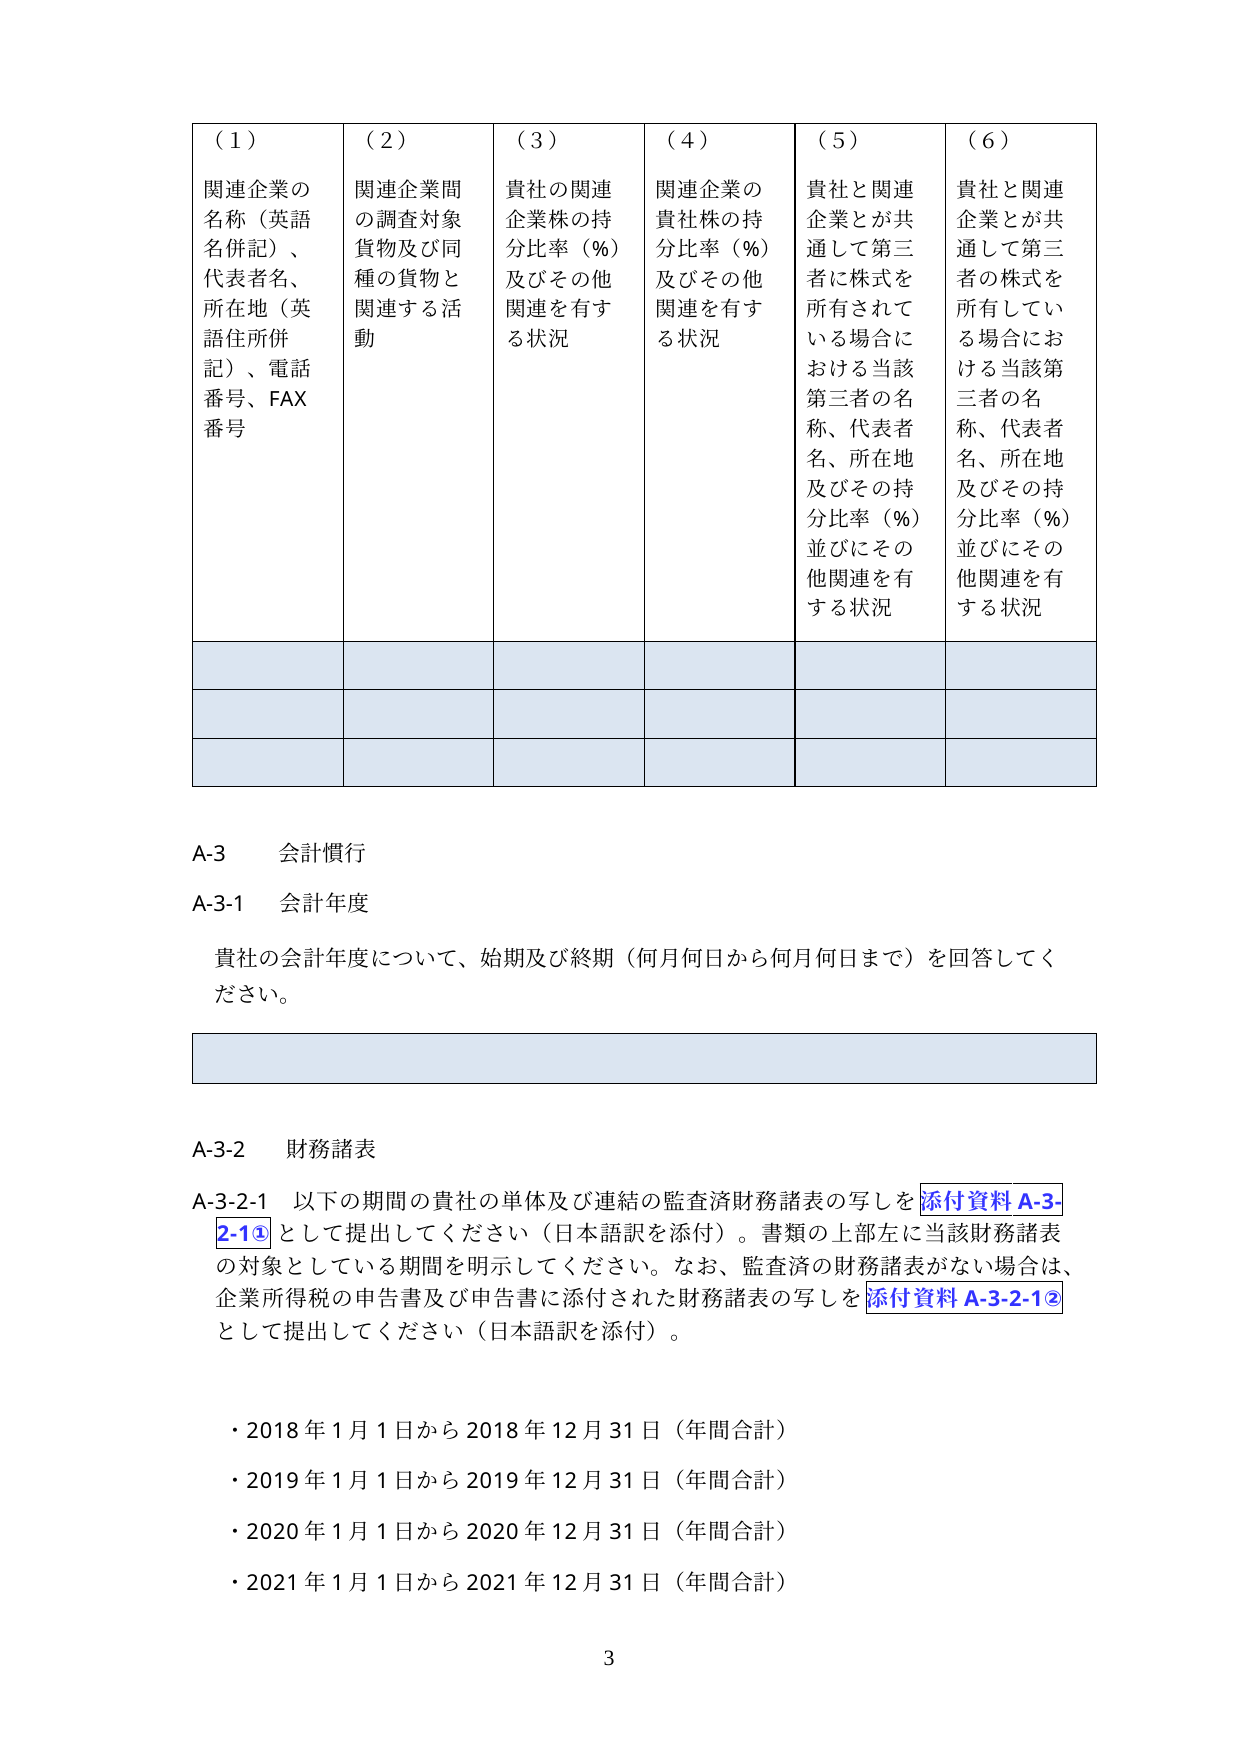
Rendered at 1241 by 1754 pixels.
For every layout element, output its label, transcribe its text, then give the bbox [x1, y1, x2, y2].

table_header [193, 1034, 1096, 1083]
text A-3-2-1 以下の期間の貴社の単体及び連結の監査済財務諸表の写しを添付資料A-3-2-1①として提出してください（日本語訳を添付）。書類の上部左に当該財務諸表の対象としている期間を明示してください。なお、監査済の財務諸表がない場合は、企業所得税の申告書及び申告書に添付された財務諸表の写しを添付資料A-3-2-1②として提出してください（日本語訳を添付）。 [192, 1183, 1063, 1346]
table_header （１） 関連企業の名称（英語名併記）、代表者名、所在地（英語住所併記）、電話番号、FAX番号 [193, 124, 343, 641]
table_cell [946, 642, 1096, 689]
table_cell [645, 690, 794, 738]
text 貴社の会計年度について、始期及び終期（何月何日から何月何日まで）を回答してください。 [214, 942, 1063, 1009]
text ・2020年1月1日から2020年12月31日（年間合計） [202, 1514, 1063, 1546]
table_cell [645, 739, 794, 786]
table_header （４） 関連企業の貴社株の持分比率（%）及びその他関連を有する状況 [645, 124, 794, 641]
list 会計年度 [192, 886, 1063, 918]
text ・2018年1月1日から2018年12月31日（年間合計） [202, 1413, 1063, 1445]
table_cell [494, 690, 644, 738]
table_cell [344, 690, 493, 738]
table_cell [796, 690, 945, 738]
table_header （２） 関連企業間の調査対象貨物及び同種の貨物と関連する活動 [344, 124, 493, 641]
text ・2021年1月1日から2021年12月31日（年間合計） [202, 1565, 1063, 1596]
table_header （３） 貴社の関連企業株の持分比率（%）及びその他関連を有する状況 [494, 124, 644, 641]
table_cell [796, 642, 945, 689]
list 財務諸表 [192, 1132, 1063, 1164]
text ・2019年1月1日から2019年12月31日（年間合計） [202, 1464, 1063, 1495]
table_cell [193, 642, 343, 689]
table_cell [946, 690, 1096, 738]
table_cell [494, 642, 644, 689]
table_cell [946, 739, 1096, 786]
list 会計慣行 [192, 836, 1063, 867]
table_cell [645, 642, 794, 689]
table_cell [344, 642, 493, 689]
table_cell [193, 690, 343, 738]
table_header （５） 貴社と関連企業とが共通して第三者に株式を所有されている場合における当該第三者の名称、代表者名、所在地及びその持分比率（%）並びにその他関連を有する状況 [796, 124, 945, 641]
table_cell [344, 739, 493, 786]
table_header （６） 貴社と関連企業とが共通して第三者の株式を所有している場合における当該第三者の名称、代表者名、所在地及びその持分比率（%）並びにその他関連を有する状況 [946, 124, 1096, 641]
table_cell [494, 739, 644, 786]
table_cell [796, 739, 945, 786]
table_cell [193, 739, 343, 786]
